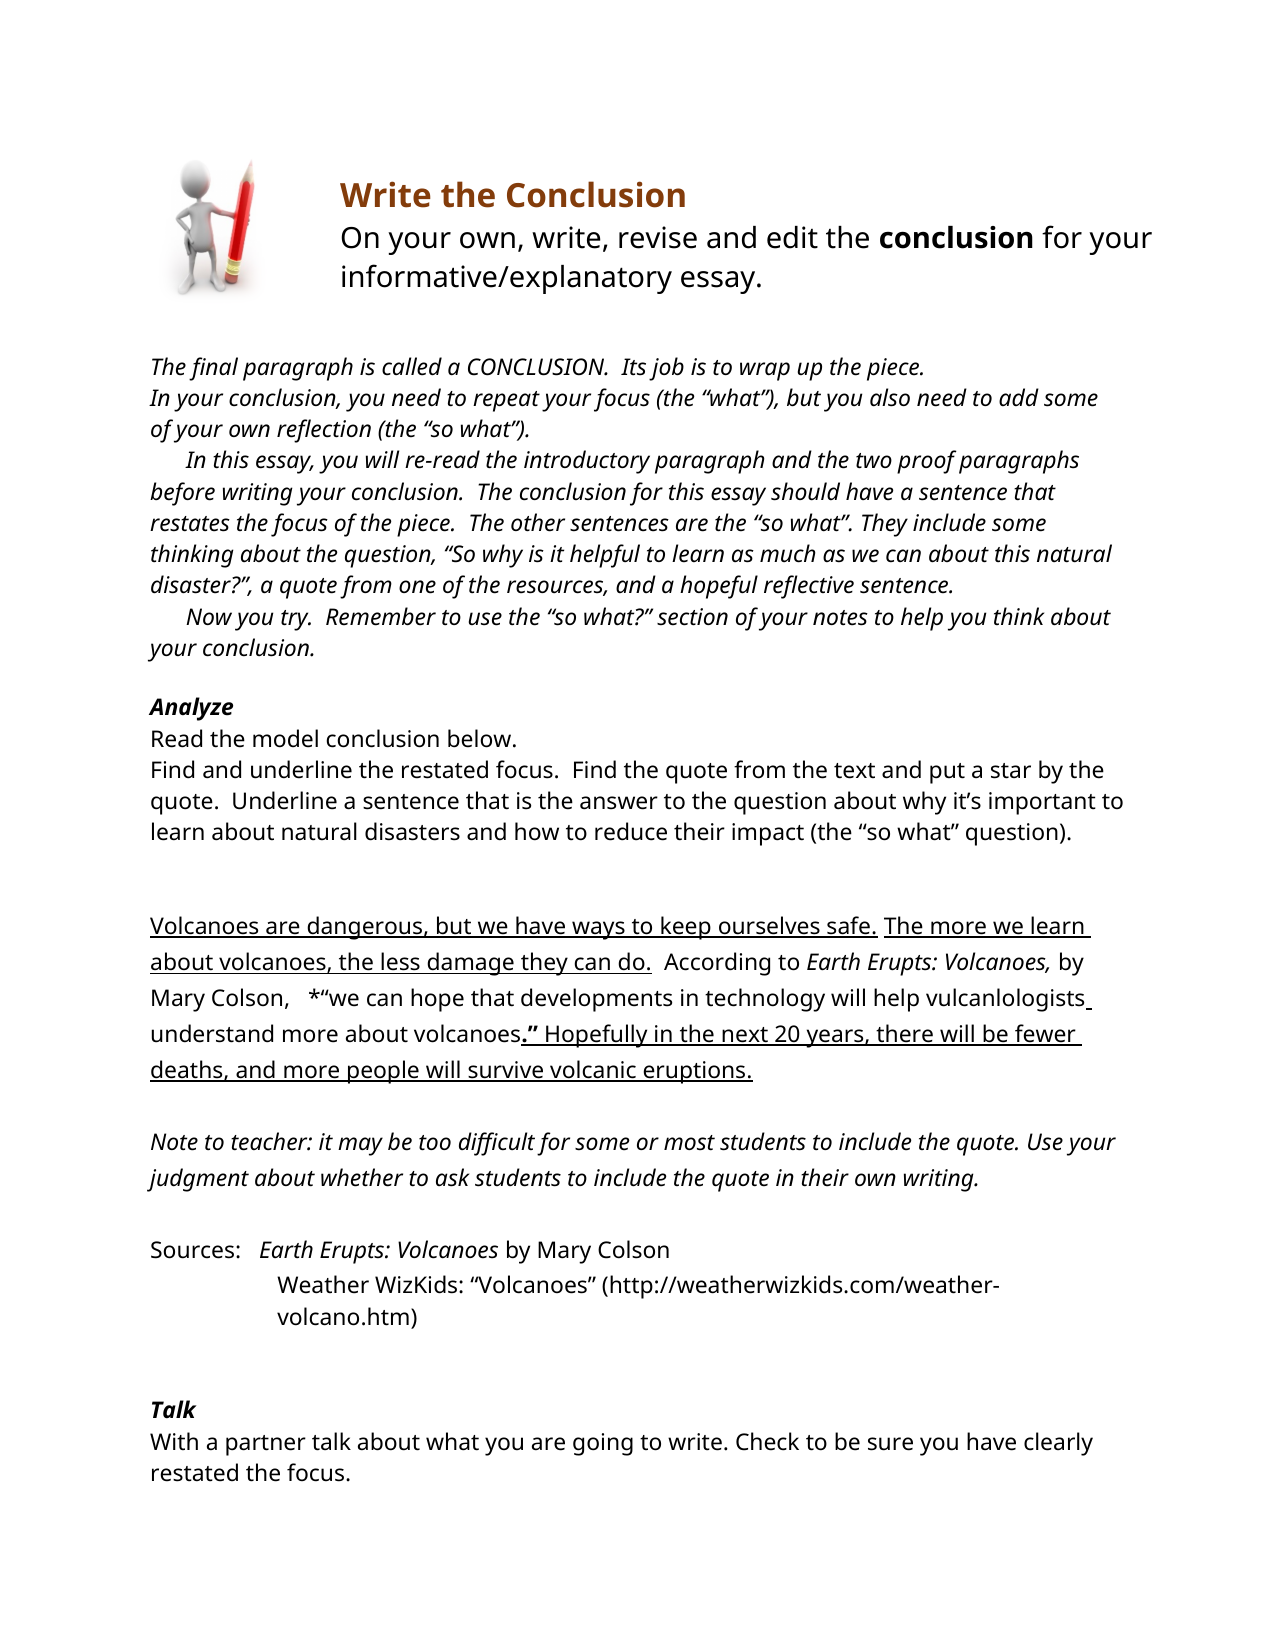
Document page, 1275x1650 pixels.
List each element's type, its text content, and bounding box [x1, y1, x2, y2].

text Volcanoes are dangerous, but we have ways to keep ourselves safe. The more we learn about volcanoes, the less damage they can do. According to Earth Erupts: Volcanoes, by Mary Colson, *“we can hope that developments in technology will help vulcanlologists understand more about volcanoes.” Hopefully in the next 20 years, there will be fewer deaths, and more people will survive volcanic eruptions. [150, 910, 1125, 1085]
text Find and underline the restated focus. Find the quote from the text and put a star by the quote. Underline a sentence that is the answer to the question about why it’s important to learn about natural disasters and how to reduce their impact (the “so what” question). [150, 754, 1125, 848]
text Now you try. Remember to use the “so what?” section of your notes to help you think about your conclusion. [150, 600, 1125, 663]
picture [184, 183, 243, 277]
text With a partner talk about what you are going to write. Check to be sure you have clearly restated the focus. [150, 1426, 1125, 1488]
text Sources: Earth Erupts: Volcanoes by Mary Colson [150, 1233, 1125, 1265]
text Read the model conclusion below. [150, 723, 1125, 754]
text Analyze [150, 691, 1125, 723]
text Talk [150, 1394, 1125, 1426]
text Weather WizKids: “Volcanoes” (http://weatherwizkids.com/weather-volcano.htm) [277, 1269, 1125, 1332]
text In your conclusion, you need to repeat your focus (the “what”), but you also need to add some of your own reflection (the “so what”). [150, 382, 1125, 444]
text The final paragraph is called a CONCLUSION. Its job is to wrap up the piece. [150, 350, 1125, 382]
text In this essay, you will re-read the introductory paragraph and the two proof paragraphs before writing your conclusion. The conclusion for this essay should have a sentence that restates the focus of the piece. The other sentences are the “so what”. They include some thinking about the question, “So why is it helpful to learn as much as we can about this natural disaster?”, a quote from one of the resources, and a hopeful reflective sentence. [150, 444, 1125, 600]
text Note to teacher: it may be too difficult for some or most students to include the quote. Use your judgment about whether to ask students to include the quote in their own writing. [150, 1126, 1125, 1193]
